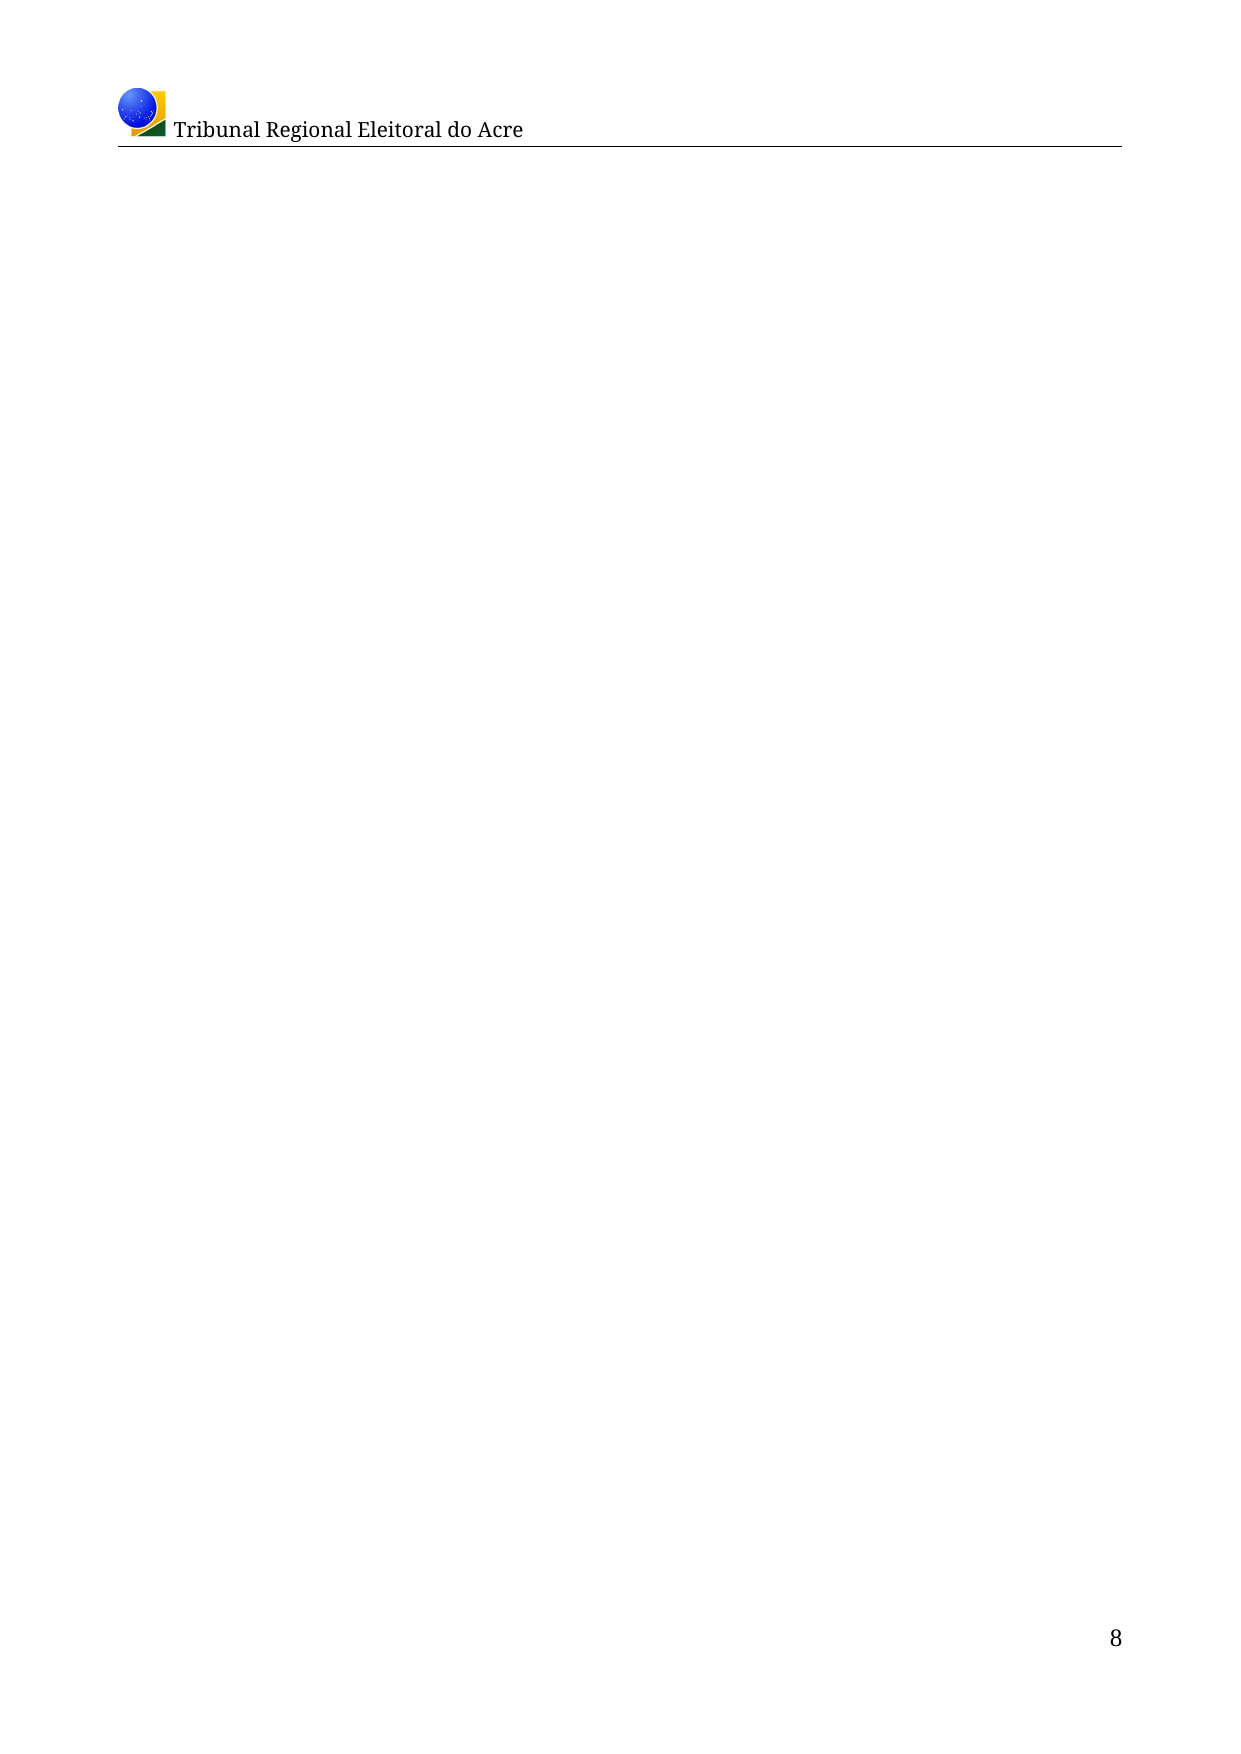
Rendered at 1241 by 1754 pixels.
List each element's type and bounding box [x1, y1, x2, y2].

picture [118, 88, 167, 138]
